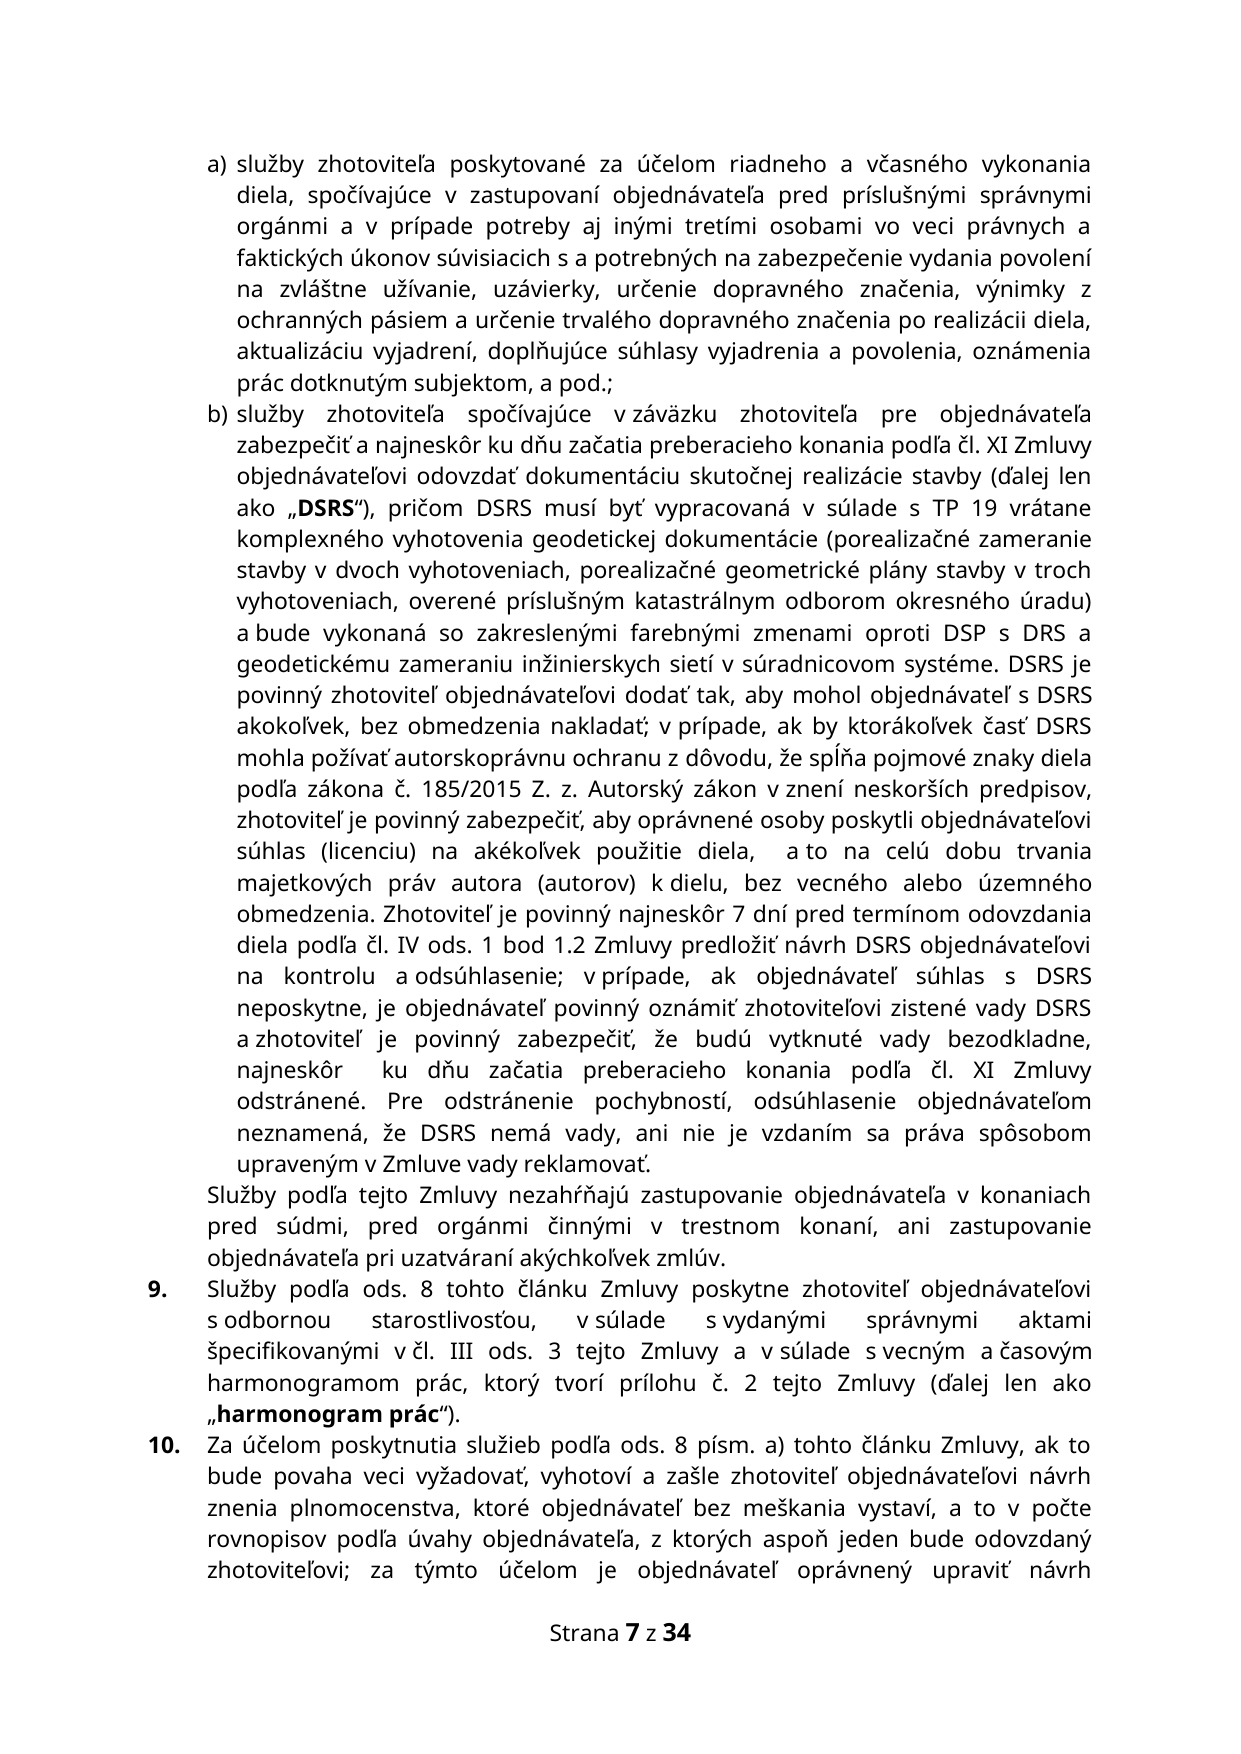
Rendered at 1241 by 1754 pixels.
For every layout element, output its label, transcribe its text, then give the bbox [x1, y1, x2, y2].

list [148, 1429, 1092, 1585]
list služby zhotoviteľa spočívajúce v záväzku zhotoviteľa pre objednávateľa zabezpečiť a najneskôr ku dňu začatia preberacieho konania podľa čl. XI Zmluvy objednávateľovi odovzdať dokumentáciu skutočnej realizácie stavby (ďalej len ako „DSRS“), pričom DSRS musí byť vypracovaná v súlade s TP 19 vrátane komplexného vyhotovenia geodetickej dokumentácie (porealizačné zameranie stavby v dvoch vyhotoveniach, porealizačné geometrické plány stavby v troch vyhotoveniach, overené príslušným katastrálnym odborom okresného úradu) a bude vykonaná so zakreslenými farebnými zmenami oproti DSP s DRS a geodetickému zameraniu inžinierskych sietí v súradnicovom systéme. DSRS je povinný zhotoviteľ objednávateľovi dodať tak, aby mohol objednávateľ s DSRS akokoľvek, bez obmedzenia nakladať; v prípade, ak by ktorákoľvek časť DSRS mohla požívať autorskoprávnu ochranu z dôvodu, že spĺňa pojmové znaky diela podľa zákona č. 185/2015 Z. z. Autorský zákon v znení neskorších predpisov, zhotoviteľ je povinný zabezpečiť, aby oprávnené osoby poskytli objednávateľovi súhlas (licenciu) na akékoľvek použitie diela, a to na celú dobu trvania majetkových práv autora (autorov) k dielu, bez vecného alebo územného obmedzenia. Zhotoviteľ je povinný najneskôr 7 dní pred termínom odovzdania diela podľa čl. IV ods. 1 bod 1.2 Zmluvy predložiť návrh DSRS objednávateľovi na kontrolu a odsúhlasenie; v prípade, ak objednávateľ súhlas s DSRS neposkytne, je objednávateľ povinný oznámiť zhotoviteľovi zistené vady DSRS a zhotoviteľ je povinný zabezpečiť, že budú vytknuté vady bezodkladne, najneskôr ku dňu začatia preberacieho konania podľa čl. XI Zmluvy odstránené. Pre odstránenie pochybností, odsúhlasenie objednávateľom neznamená, že DSRS nemá vady, ani nie je vzdaním sa práva spôsobom upraveným v Zmluve vady reklamovať. [207, 398, 1092, 1179]
list služby zhotoviteľa poskytované za účelom riadneho a včasného vykonania diela, spočívajúce v zastupovaní objednávateľa pred príslušnými správnymi orgánmi a v prípade potreby aj inými tretími osobami vo veci právnych a faktických úkonov súvisiacich s a potrebných na zabezpečenie vydania povolení na zvláštne užívanie, uzávierky, určenie dopravného značenia, výnimky z ochranných pásiem a určenie trvalého dopravného značenia po realizácii diela, aktualizáciu vyjadrení, doplňujúce súhlasy vyjadrenia a povolenia, oznámenia prác dotknutým subjektom, a pod.; [207, 148, 1092, 398]
text Služby podľa tejto Zmluvy nezahŕňajú zastupovanie objednávateľa v konaniach pred súdmi, pred orgánmi činnými v trestnom konaní, ani zastupovanie objednávateľa pri uzatváraní akýchkoľvek zmlúv. [207, 1179, 1092, 1273]
list Služby podľa ods. 8 tohto článku Zmluvy poskytne zhotoviteľ objednávateľovi s odbornou starostlivosťou, v súlade s vydanými správnymi aktami špecifikovanými v čl. III ods. 3 tejto Zmluvy a v súlade s vecným a časovým harmonogramom prác, ktorý tvorí prílohu č. 2 tejto Zmluvy (ďalej len ako „harmonogram prác“). [148, 1273, 1092, 1429]
